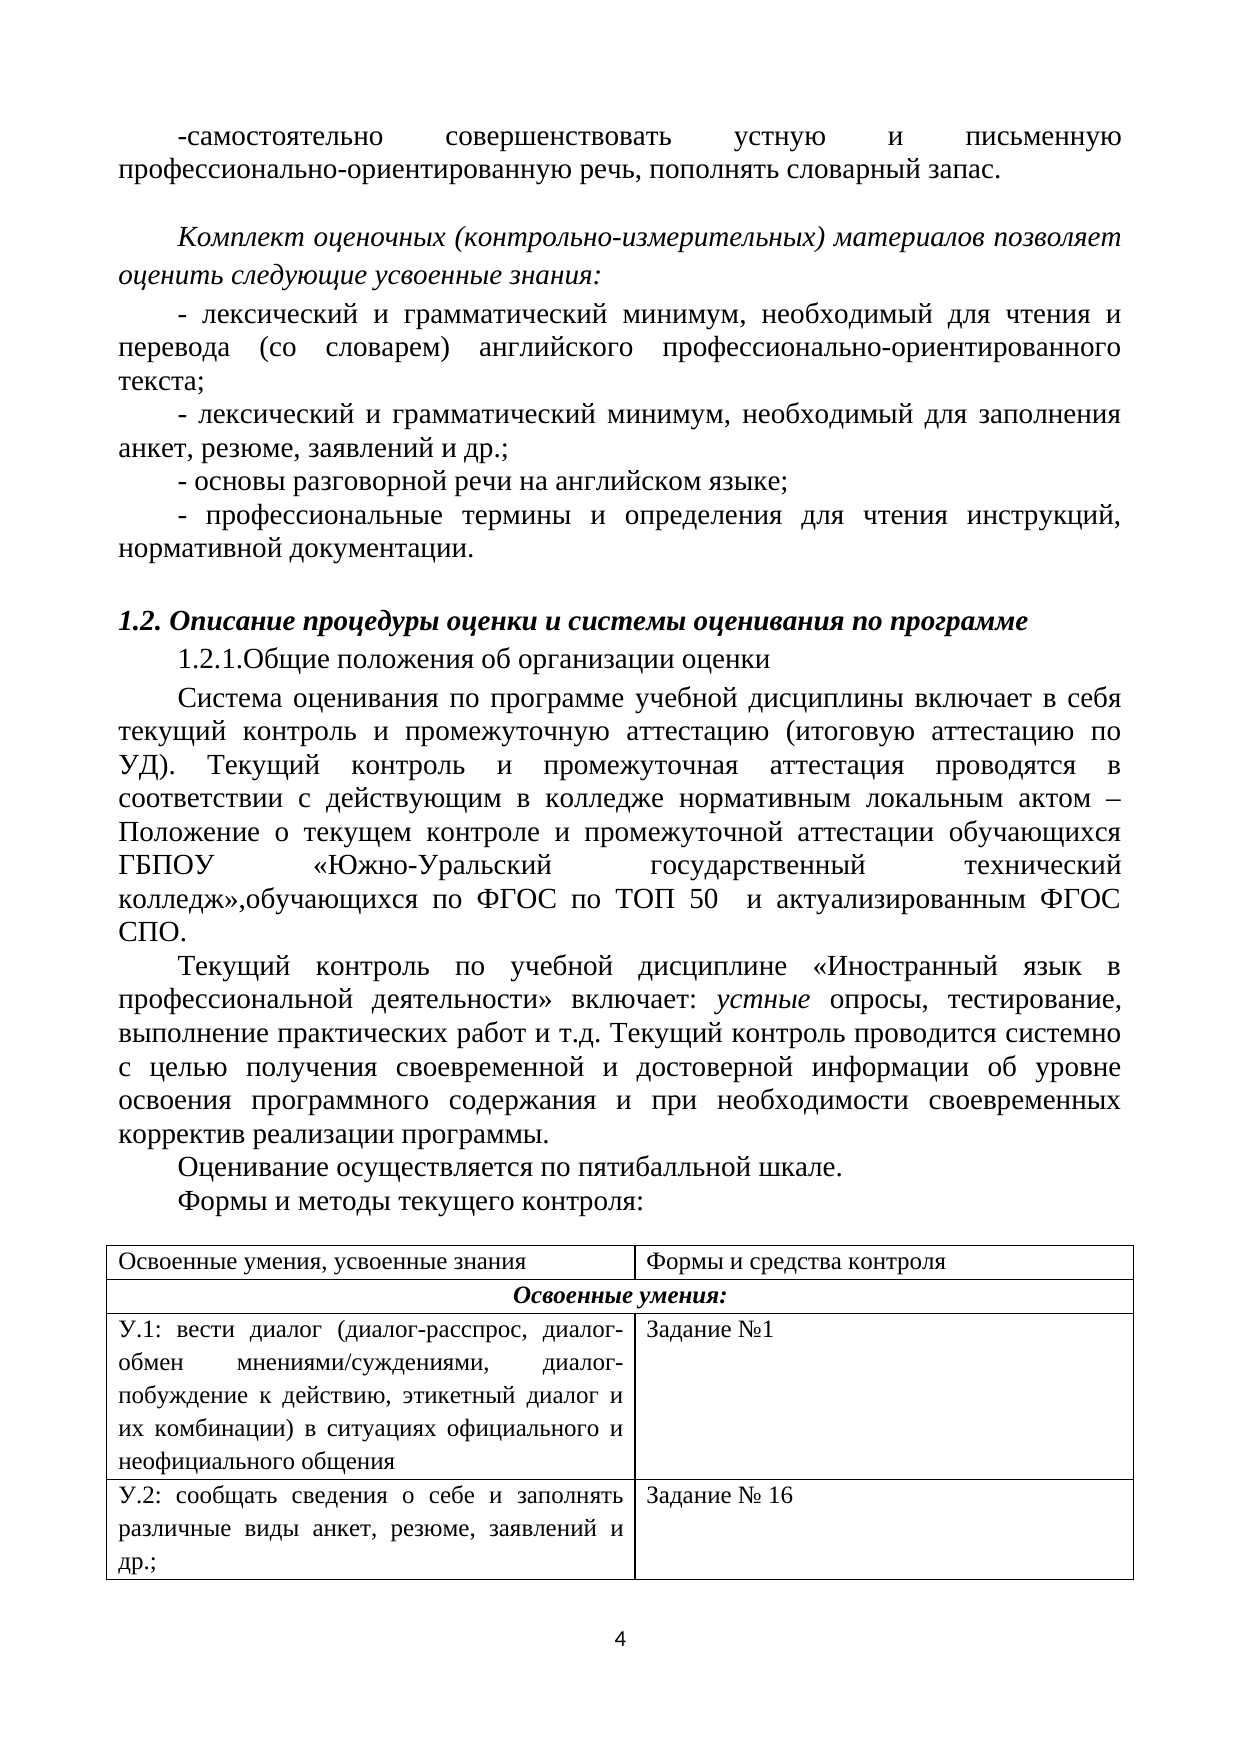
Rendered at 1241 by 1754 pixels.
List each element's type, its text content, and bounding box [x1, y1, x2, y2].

text Система оценивания по программе учебной дисциплины включает в себя текущий контроль и промежуточную аттестацию (итоговую аттестацию по УД). Текущий контроль и промежуточная аттестация проводятся в соответствии с действующим в колледже нормативным локальным актом – Положение о текущем контроле и промежуточной аттестации обучающихся ГБПОУ «Южно-Уральский государственный технический колледж»,обучающихся по ФГОС по ТОП 50 и актуализированным ФГОС СПО. [118, 680, 1122, 948]
table_cell У.1: вести диалог (диалог-расспрос, диалог-обмен мнениями/суждениями, диалог-побуждение к действию, этикетный диалог и их комбинации) в ситуациях официального и неофициального общения [107, 1314, 634, 1479]
text - профессиональные термины и определения для чтения инструкций, нормативной документации. [118, 497, 1122, 564]
table_cell Задание № 16 [636, 1480, 1133, 1579]
table_cell Освоенные умения: [107, 1280, 1133, 1313]
text -самостоятельно совершенствовать устную и письменную профессионально-ориентированную речь, пополнять словарный запас. [118, 118, 1122, 185]
text 1.2. Описание процедуры оценки и системы оценивания по программе [118, 603, 1122, 636]
text - лексический и грамматический минимум, необходимый для заполнения анкет, резюме, заявлений и др.; [118, 396, 1122, 463]
table_cell Задание №1 [636, 1314, 1133, 1479]
text Комплект оценочных (контрольно-измерительных) материалов позволяет оценить следующие усвоенные знания: [118, 219, 1122, 291]
text - основы разговорной речи на английском языке; [118, 463, 1122, 497]
text Формы и методы текущего контроля: [118, 1183, 1122, 1216]
text Текущий контроль по учебной дисциплине «Иностранный язык в профессиональной деятельности» включает: устные опросы, тестирование, выполнение практических работ и т.д. Текущий контроль проводится системно с целью получения своевременной и достоверной информации об уровне освоения программного содержания и при необходимости своевременных корректив реализации программы. [118, 948, 1122, 1149]
text Оценивание осуществляется по пятибалльной шкале. [118, 1149, 1122, 1183]
table_header Формы и средства контроля [636, 1246, 1133, 1279]
text - лексический и грамматический минимум, необходимый для чтения и перевода (со словарем) английского профессионально-ориентированного текста; [118, 296, 1122, 396]
text 1.2.1.Общие положения об организации оценки [118, 641, 1122, 675]
table_header Освоенные умения, усвоенные знания [107, 1246, 634, 1279]
table_cell У.2: сообщать сведения о себе и заполнять различные виды анкет, резюме, заявлений и др.; [107, 1480, 634, 1579]
